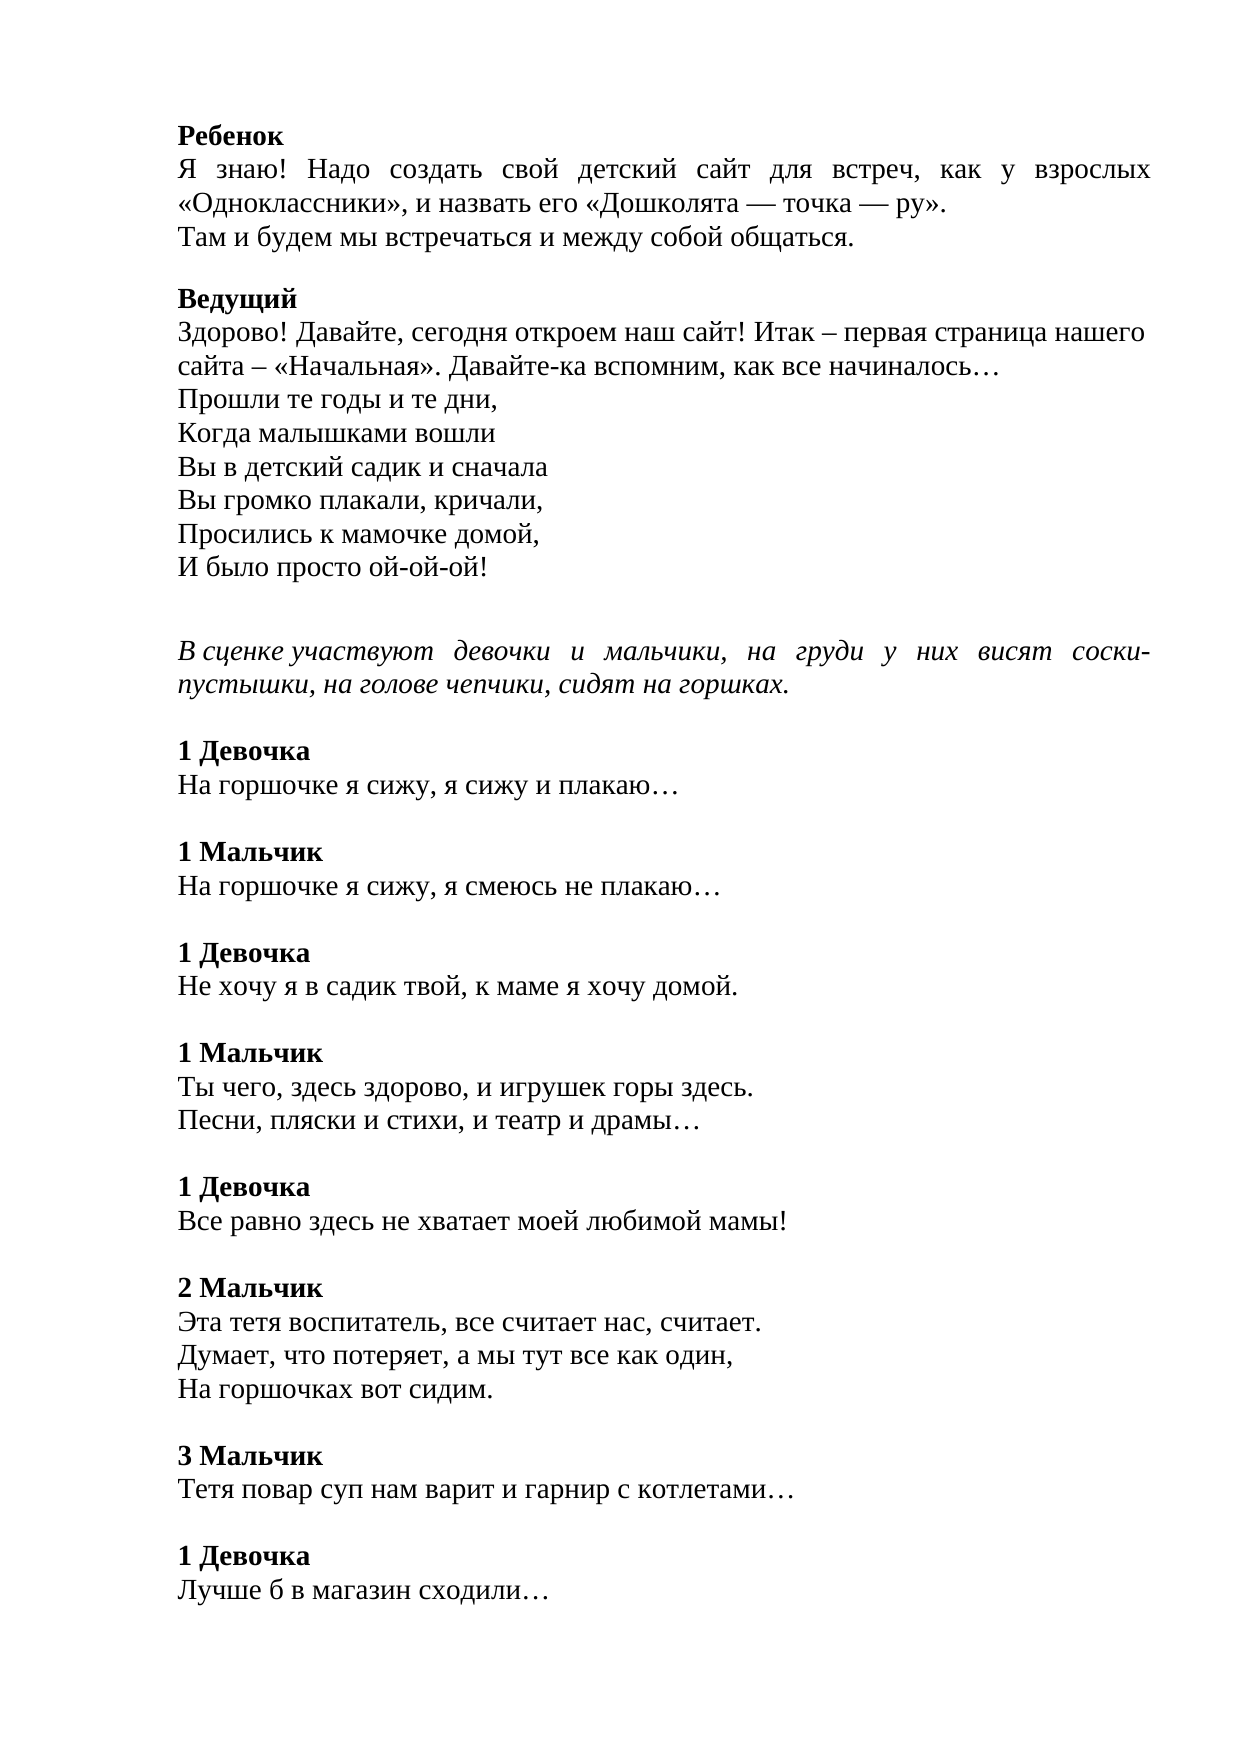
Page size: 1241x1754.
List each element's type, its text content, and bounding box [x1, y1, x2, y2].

text Там и будем мы встречаться и между собой общаться. [177, 219, 1152, 281]
text Не хочу я в садик твой, к маме я хочу домой. [177, 968, 1152, 1002]
text 1 Девочка [177, 935, 1152, 968]
text Ведущий [177, 281, 1152, 314]
text Вы громко плакали, кричали, [177, 482, 1152, 516]
text Я знаю! Надо создать свой детский сайт для встреч, как у взрослых «Одноклассники», и назвать его «Дошколята — точка — ру». [177, 152, 1152, 219]
text На горшочках вот сидим. [177, 1371, 1152, 1404]
text И было просто ой-ой-ой! [177, 549, 1152, 583]
text Лучше б в магазин сходили… [177, 1572, 1152, 1606]
text На горшочке я сижу, я сижу и плакаю… [177, 767, 1152, 801]
text 3 Мальчик [177, 1438, 1152, 1471]
text На горшочке я сижу, я смеюсь не плакаю… [177, 868, 1152, 901]
text 1 Девочка [177, 1538, 1152, 1572]
text В сценке участвуют девочки и мальчики, на груди у них висят соски-пустышки, на голове чепчики, сидят на горшках. [177, 633, 1152, 700]
text 1 Мальчик [177, 834, 1152, 868]
text Ты чего, здесь здорово, и игрушек горы здесь. [177, 1069, 1152, 1102]
text Вы в детский садик и сначала [177, 449, 1152, 482]
text 1 Мальчик [177, 1035, 1152, 1069]
text Здорово! Давайте, сегодня откроем наш сайт! Итак – первая страница нашего сайта – «Начальная». Давайте-ка вспомним, как все начиналось… [177, 314, 1152, 382]
text Эта тетя воспитатель, все считает нас, считает. [177, 1304, 1152, 1337]
text Все равно здесь не хватает моей любимой мамы! [177, 1203, 1152, 1237]
text Просились к мамочке домой, [177, 516, 1152, 549]
text Прошли те годы и те дни, [177, 382, 1152, 415]
text 2 Мальчик [177, 1270, 1152, 1304]
text Песни, пляски и стихи, и театр и драмы… [177, 1102, 1152, 1136]
text 1 Девочка [177, 733, 1152, 767]
text Когда малышками вошли [177, 415, 1152, 449]
text Ребенок [177, 118, 1152, 152]
text Тетя повар суп нам варит и гарнир с котлетами… [177, 1471, 1152, 1505]
text 1 Девочка [177, 1169, 1152, 1203]
text Думает, что потеряет, а мы тут все как один, [177, 1337, 1152, 1371]
